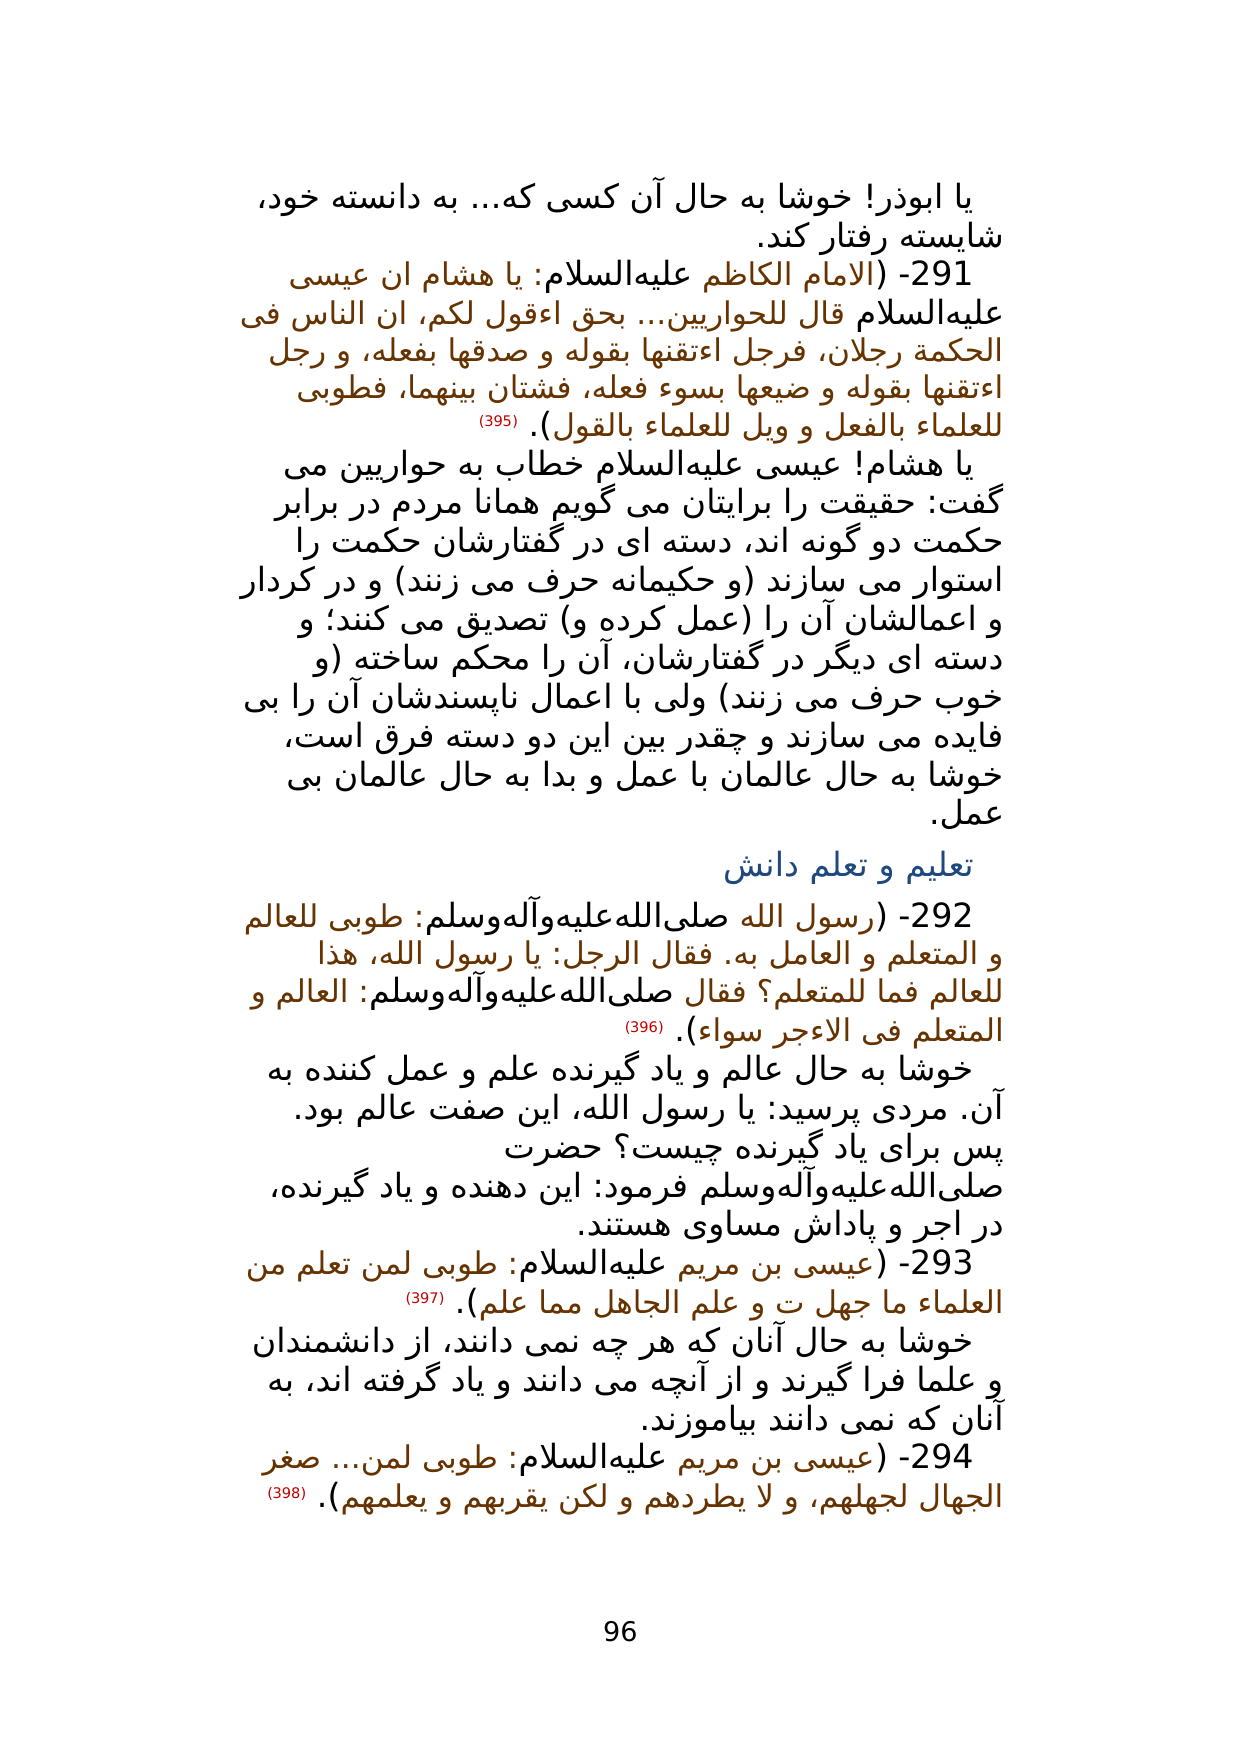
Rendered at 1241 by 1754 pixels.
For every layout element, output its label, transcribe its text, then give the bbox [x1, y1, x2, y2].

text 292- (رسول الله صلى‌الله‌عليه‌وآله‌وسلم: طوبى للعالم و المتعلم و العامل به. فقال الرجل: یا رسول الله، هذا للعالم فما للمتعلم؟ فقال صلى‌الله‌عليه‌وآله‌وسلم: العالم و المتعلم فى الاءجر سواء). (396) [236, 897, 1004, 1049]
text خوشا به حال عالم و یاد گیرنده علم و عمل كننده به آن. مردى پرسید: یا رسول الله، این صفت عالم بود. پس براى یاد گیرنده چیست؟ حضرت صلى‌الله‌عليه‌وآله‌وسلم فرمود: این دهنده و یاد گیرنده، در اجر و پاداش مساوى هستند. [236, 1049, 1004, 1244]
text 293- (عیسى بن مریم عليه‌السلام: طوبى لمن تعلم من العلماء ما جهل ت و علم الجاهل مما علم). (397) [236, 1244, 1004, 1321]
text خوشا به حال آنان كه هر چه نمى دانند، از دانشمندان و علما فرا گیرند و از آنچه مى دانند و یاد گرفته اند، به آنان كه نمى دانند بیاموزند. [236, 1321, 1004, 1438]
text 291- (الامام الكاظم عليه‌السلام: یا هشام ان عیسى عليه‌السلام قال للحواریین... بحق اءقول لكم، ان الناس فى الحكمة رجلان، فرجل اءتقنها بقوله و صدقها بفعله، و رجل اءتقنها بقوله و ضیعها بسوء فعله، فشتان بینهما، فطوبى للعلماء بالفعل و ویل للعلماء بالقول). (395) [236, 255, 1004, 444]
text یا هشام! عیسى عليه‌السلام خطاب به حواریین مى گفت: حقیقت را برایتان مى گویم همانا مردم در برابر حكمت دو گونه اند، دسته اى در گفتارشان حكمت را استوار مى سازند (و حكیمانه حرف مى زنند) و در كردار و اعمالشان آن را (عمل كرده و) تصدیق مى كنند؛ و دسته اى دیگر در گفتارشان، آن را محكم ساخته (و خوب حرف مى زنند) ولى با اعمال ناپسندشان آن را بى فایده مى سازند و چقدر بین این دو دسته فرق است، خوشا به حال عالمان با عمل و بدا به حال عالمان بى عمل. [236, 444, 1004, 833]
subtitle تعلیم و تعلم دانش [236, 845, 1004, 884]
text یا ابوذر! خوشا به حال آن كسى كه... به دانسته خود، شایسته رفتار كند. [236, 177, 1004, 255]
text 294- (عیسى بن مریم عليه‌السلام: طوبى لمن... صغر الجهال لجهلهم، و لا یطردهم و لكن یقربهم و یعلمهم). (398) [236, 1438, 1004, 1516]
